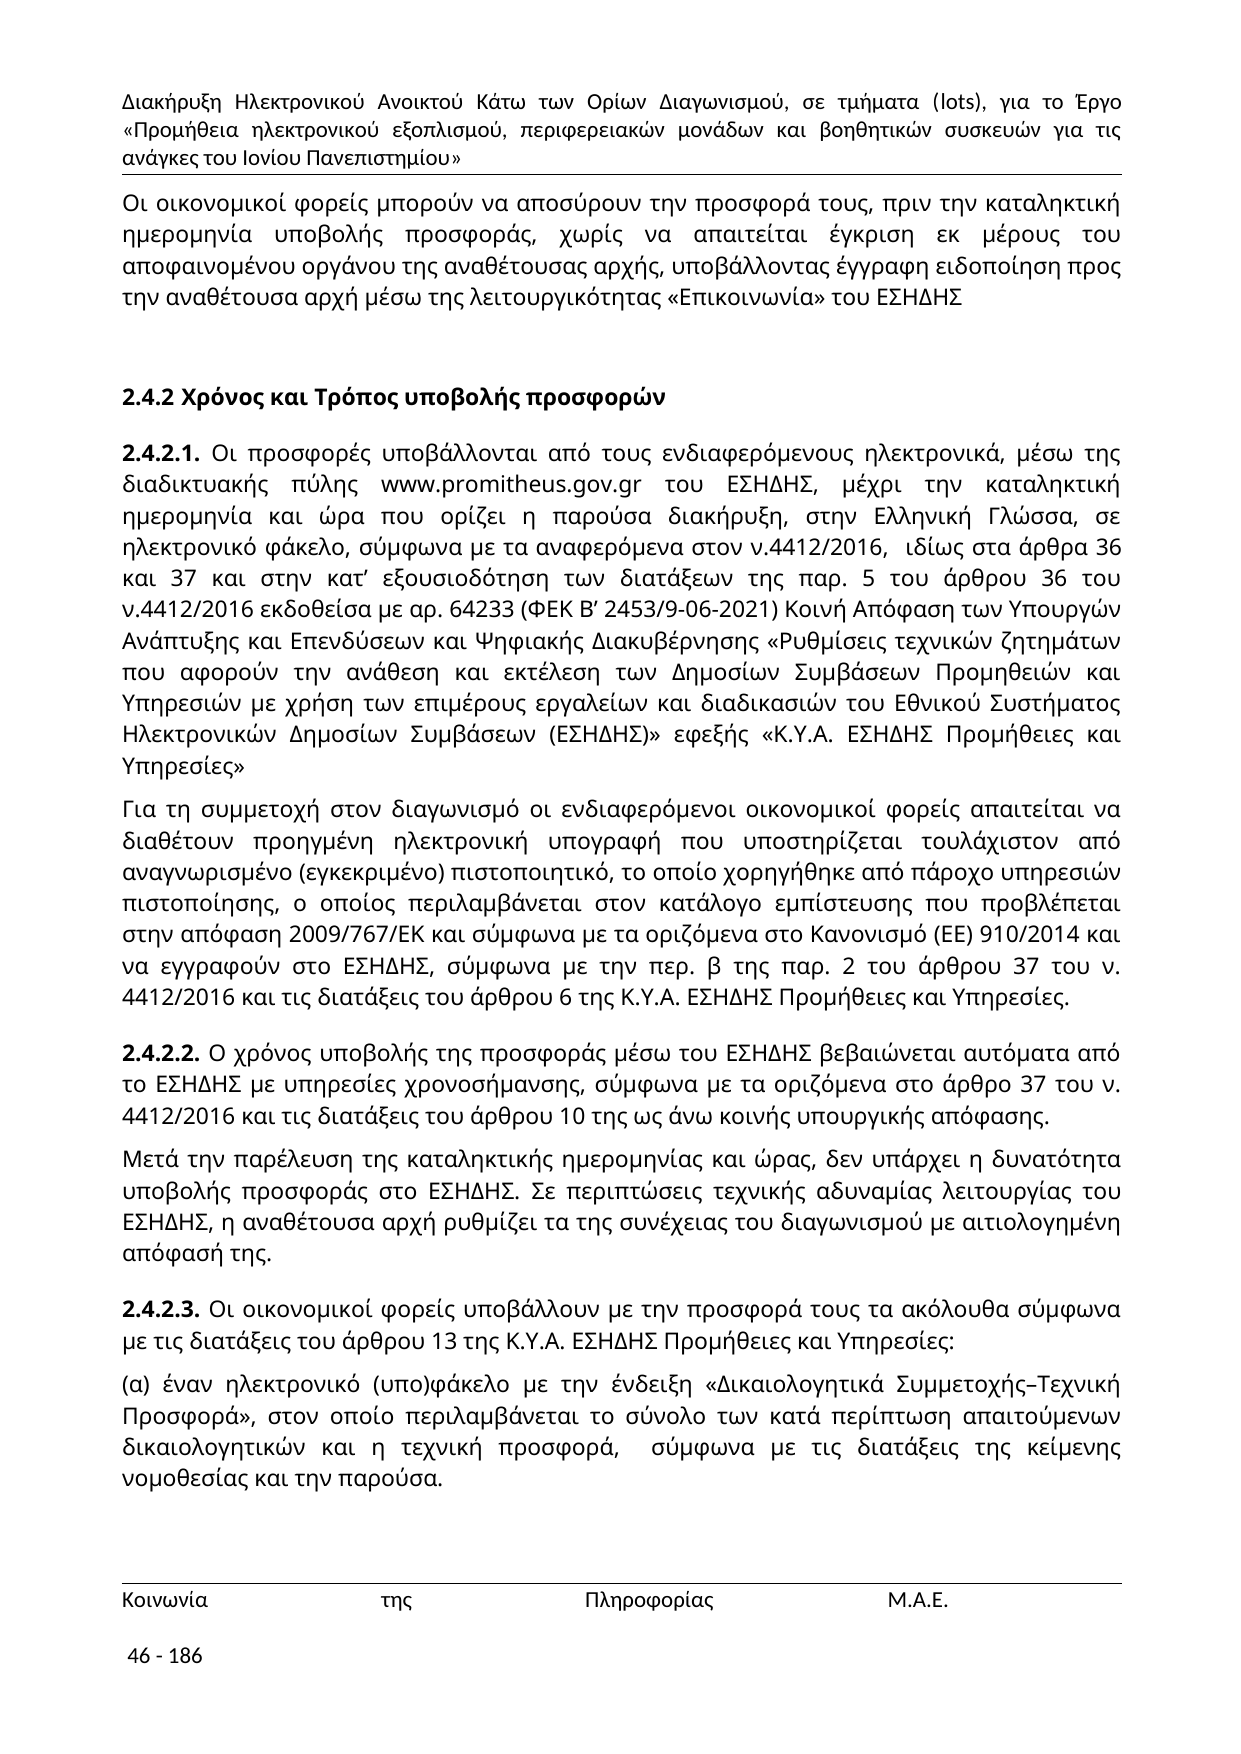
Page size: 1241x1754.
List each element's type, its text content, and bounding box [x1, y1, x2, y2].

text Μετά την παρέλευση της καταληκτικής ημερομηνίας και ώρας, δεν υπάρχει η δυνατότητα υποβολής προσφοράς στο ΕΣΗΔΗΣ. Σε περιπτώσεις τεχνικής αδυναμίας λειτουργίας του ΕΣΗΔΗΣ, η αναθέτουσα αρχή ρυθμίζει τα της συνέχειας του διαγωνισμού με αιτιολογημένη απόφασή της. [122, 1143, 1122, 1268]
text (α) έναν ηλεκτρονικό (υπο)φάκελο με την ένδειξη «Δικαιολογητικά Συμμετοχής–Τεχνική Προσφορά», στον οποίο περιλαμβάνεται το σύνολο των κατά περίπτωση απαιτούμενων δικαιολογητικών και η τεχνική προσφορά, σύμφωνα με τις διατάξεις της κείμενης νομοθεσίας και την παρούσα. [122, 1368, 1122, 1493]
subtitle 2.4.2.3. Οι οικονομικοί φορείς υποβάλλουν με την προσφορά τους τα ακόλουθα σύμφωνα με τις διατάξεις του άρθρου 13 της Κ.Υ.Α. ΕΣΗΔΗΣ Προμήθειες και Υπηρεσίες: [122, 1293, 1122, 1356]
text Οι οικονομικοί φορείς μπορούν να αποσύρουν την προσφορά τους, πριν την καταληκτική ημερομηνία υποβολής προσφοράς, χωρίς να απαιτείται έγκριση εκ μέρους του αποφαινομένου οργάνου της αναθέτουσας αρχής, υποβάλλοντας έγγραφη ειδοποίηση προς την αναθέτουσα αρχή μέσω της λειτουργικότητας «Επικοινωνία» του ΕΣΗΔΗΣ [122, 187, 1122, 312]
subtitle 2.4.2.1. Οι προσφορές υποβάλλονται από τους ενδιαφερόμενους ηλεκτρονικά, μέσω της διαδικτυακής πύλης www.promitheus.gov.gr του ΕΣΗΔΗΣ, μέχρι την καταληκτική ημερομηνία και ώρα που ορίζει η παρούσα διακήρυξη, στην Ελληνική Γλώσσα, σε ηλεκτρονικό φάκελο, σύμφωνα με τα αναφερόμενα στον ν.4412/2016, ιδίως στα άρθρα 36 και 37 και στην κατ’ εξουσιοδότηση των διατάξεων της παρ. 5 του άρθρου 36 του ν.4412/2016 εκδοθείσα με αρ. 64233 (ΦΕΚ Β’ 2453/9-06-2021) Κοινή Απόφαση των Υπουργών Ανάπτυξης και Επενδύσεων και Ψηφιακής Διακυβέρνησης «Ρυθμίσεις τεχνικών ζητημάτων που αφορούν την ανάθεση και εκτέλεση των Δημοσίων Συμβάσεων Προμηθειών και Υπηρεσιών με χρήση των επιμέρους εργαλείων και διαδικασιών του Εθνικού Συστήματος Ηλεκτρονικών Δημοσίων Συμβάσεων (ΕΣΗΔΗΣ)» εφεξής «Κ.Υ.Α. ΕΣΗΔΗΣ Προμήθειες και Υπηρεσίες» [122, 437, 1122, 781]
subtitle 2.4.2 Χρόνος και Τρόπος υποβολής προσφορών [122, 381, 1122, 412]
subtitle 2.4.2.2. Ο χρόνος υποβολής της προσφοράς μέσω του ΕΣΗΔΗΣ βεβαιώνεται αυτόματα από το ΕΣΗΔΗΣ με υπηρεσίες χρονοσήμανσης, σύμφωνα με τα οριζόμενα στο άρθρο 37 του ν. 4412/2016 και τις διατάξεις του άρθρου 10 της ως άνω κοινής υπουργικής απόφασης. [122, 1037, 1122, 1131]
text Για τη συμμετοχή στον διαγωνισμό οι ενδιαφερόμενοι οικονομικοί φορείς απαιτείται να διαθέτουν προηγμένη ηλεκτρονική υπογραφή που υποστηρίζεται τουλάχιστον από αναγνωρισμένο (εγκεκριμένο) πιστοποιητικό, το οποίο χορηγήθηκε από πάροχο υπηρεσιών πιστοποίησης, ο οποίος περιλαμβάνεται στον κατάλογο εμπίστευσης που προβλέπεται στην απόφαση 2009/767/ΕΚ και σύμφωνα με τα οριζόμενα στο Κανονισμό (ΕΕ) 910/2014 και να εγγραφούν στο ΕΣΗΔΗΣ, σύμφωνα με την περ. β της παρ. 2 του άρθρου 37 του ν. 4412/2016 και τις διατάξεις του άρθρου 6 της Κ.Υ.Α. ΕΣΗΔΗΣ Προμήθειες και Υπηρεσίες. [122, 793, 1122, 1012]
